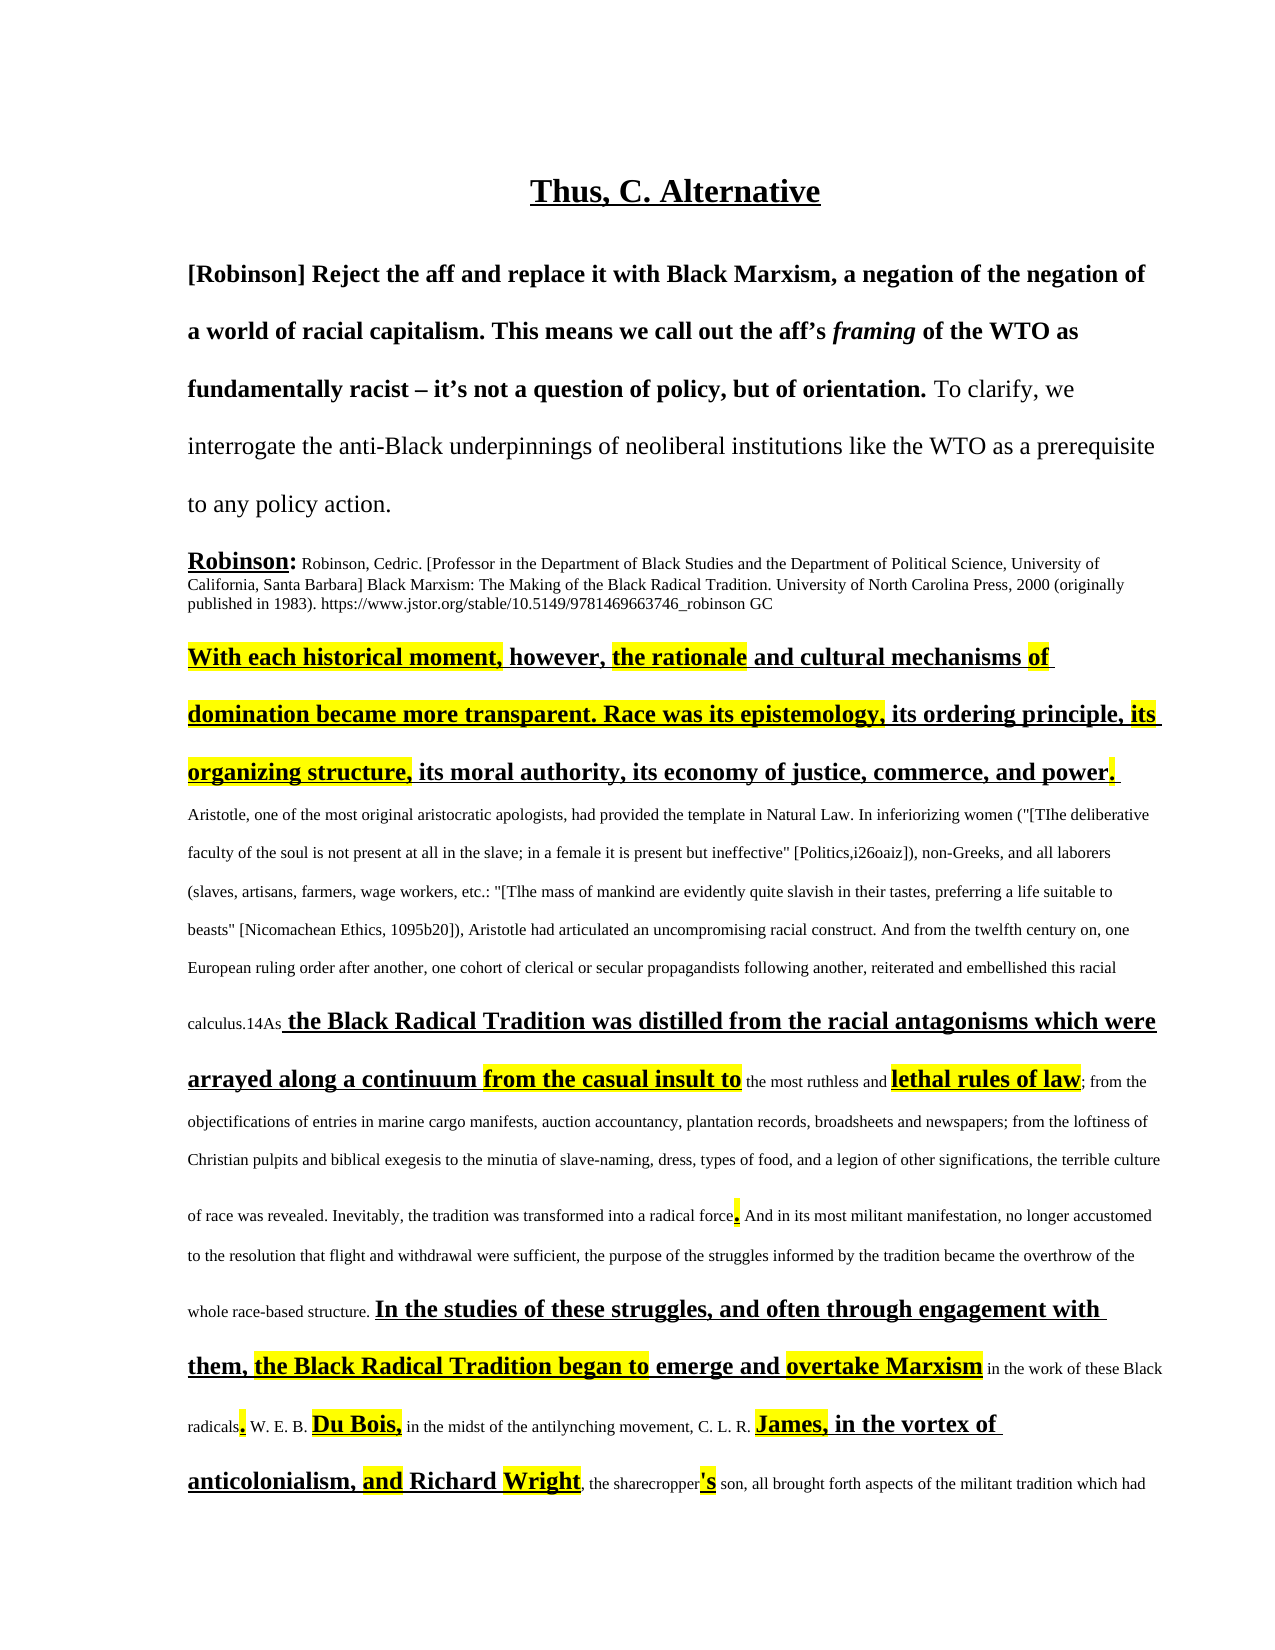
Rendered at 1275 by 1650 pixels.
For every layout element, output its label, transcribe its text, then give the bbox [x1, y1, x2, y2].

subtitle Thus, C. Alternative [187, 171, 1162, 209]
text Robinson: Robinson, Cedric. [Professor in the Department of Black Studies and the Department of Political Science, University of California, Santa Barbara] Black Marxism: The Making of the Black Radical Tradition. University of North Carolina Press, 2000 (originally published in 1983). https://www.jstor.org/stable/10.5149/9781469663746_robinson GC [187, 546, 1162, 613]
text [187, 725, 1162, 1495]
subtitle [Robinson] Reject the aff and replace it with Black Marxism, a negation of the negation of a world of racial capitalism. This means we call out the aff’s framing of the WTO as fundamentally racist – it’s not a question of policy, but of orientation. To clarify, we interrogate the anti-Black underpinnings of neoliberal institutions like the WTO as a prerequisite to any policy action. [187, 259, 1162, 517]
